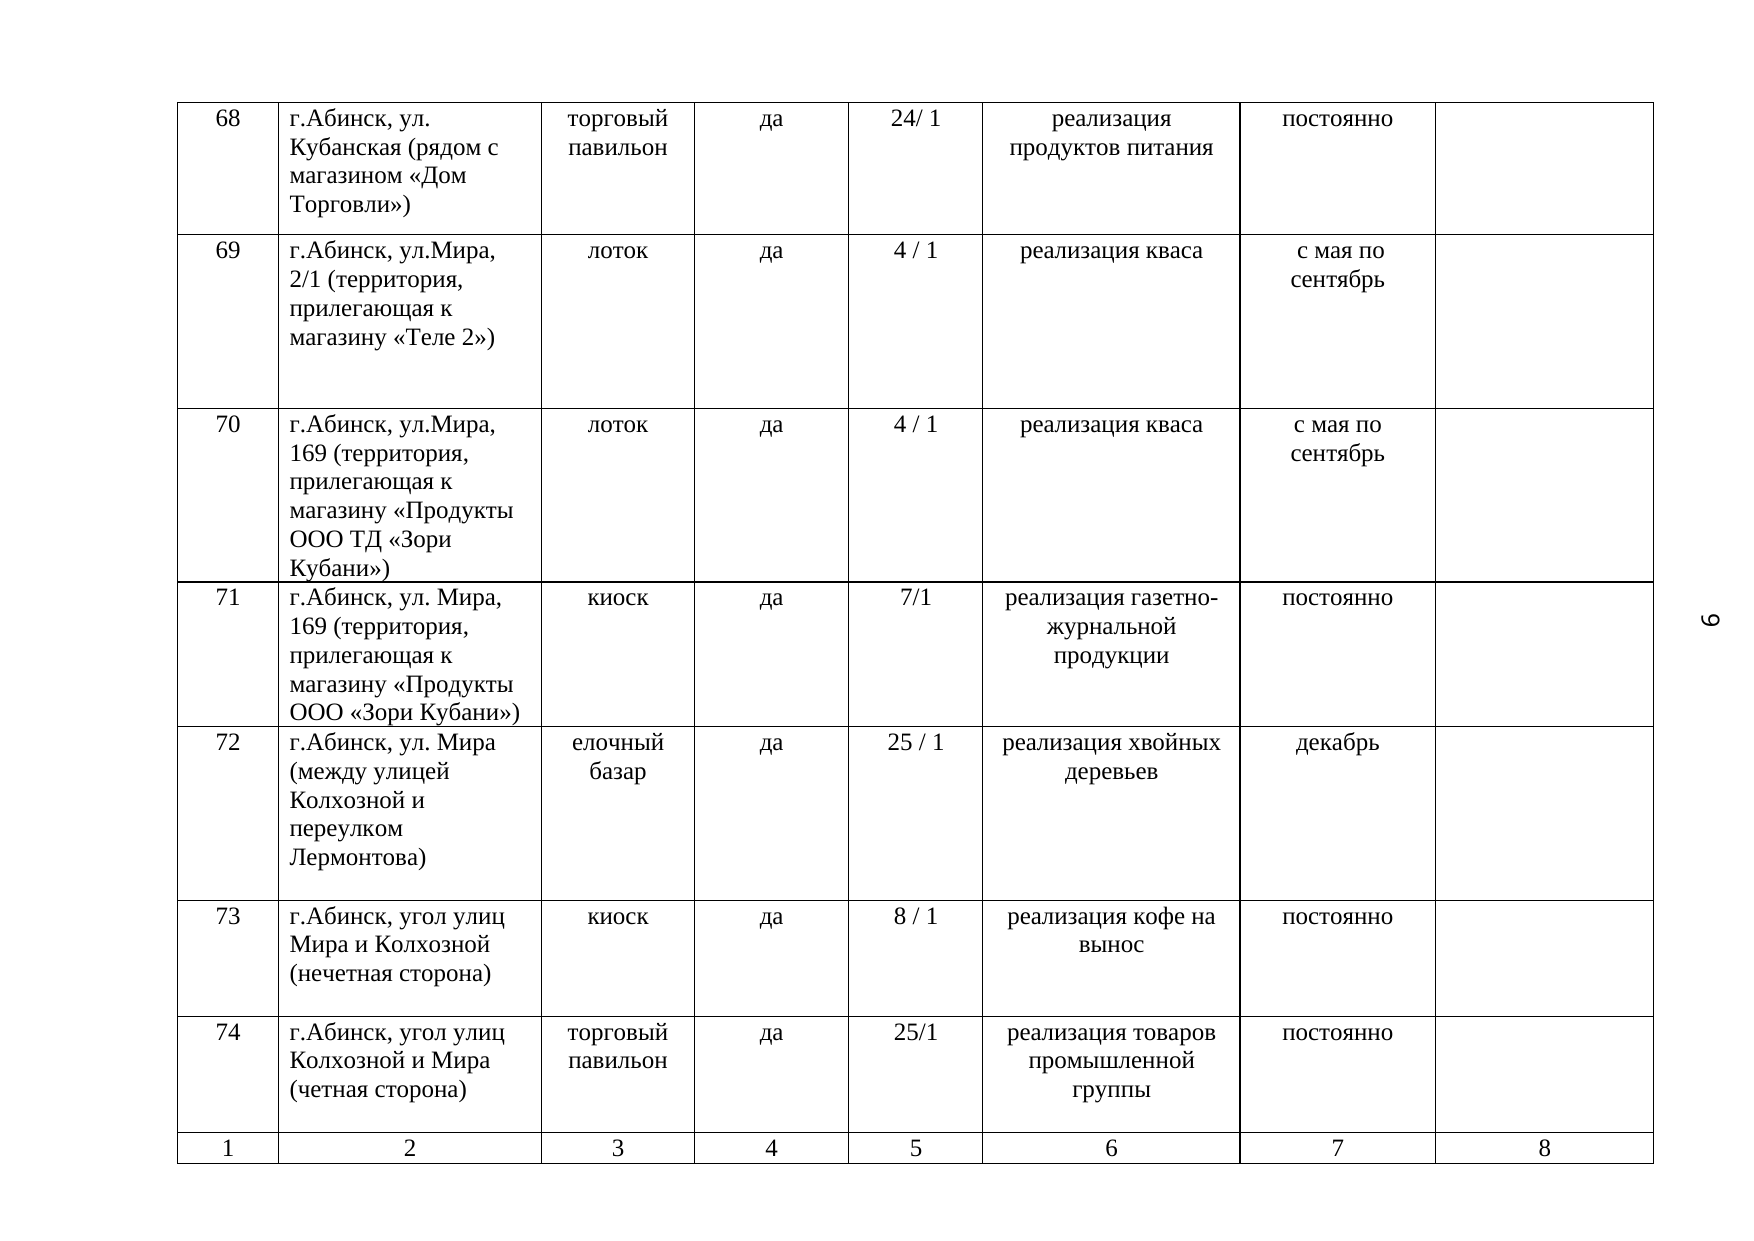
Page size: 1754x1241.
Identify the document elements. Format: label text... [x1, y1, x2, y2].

table_cell [1436, 103, 1653, 234]
table_cell реализация кваса [983, 409, 1239, 581]
table_cell [1436, 1017, 1653, 1132]
table_cell елочный базар [542, 727, 694, 900]
table_cell декабрь [1241, 727, 1435, 900]
table_cell реализация хвойных деревьев [983, 727, 1239, 900]
table_cell лоток [542, 409, 694, 581]
table_cell г.Абинск, ул.Мира, 169 (территория, прилегающая к магазину «Продукты ООО ТД «Зори Кубани») [279, 409, 541, 581]
table_cell да [695, 409, 848, 581]
table_cell да [695, 727, 848, 900]
table_cell да [695, 235, 848, 408]
table_cell [1436, 727, 1653, 900]
table_cell 25/1 [849, 1017, 982, 1132]
table_cell постоянно [1241, 103, 1435, 234]
table_cell 74 [178, 1017, 278, 1132]
table_cell реализация кофе на вынос [983, 901, 1239, 1016]
table_cell постоянно [1241, 583, 1435, 726]
table_cell постоянно [1241, 901, 1435, 1016]
table_cell 2 [279, 1133, 541, 1163]
table_cell г.Абинск, угол улиц Колхозной и Мира (четная сторона) [279, 1017, 541, 1132]
table_cell с мая по сентябрь [1241, 235, 1435, 408]
table_cell г.Абинск, угол улиц Мира и Колхозной (нечетная сторона) [279, 901, 541, 1016]
table_cell [1436, 409, 1653, 581]
table_cell г.Абинск, ул.Мира, 2/1 (территория, прилегающая к магазину «Теле 2») [279, 235, 541, 408]
table_cell да [695, 901, 848, 1016]
table_cell 24/ 1 [849, 103, 982, 234]
table_cell 70 [178, 409, 278, 581]
table_cell да [695, 583, 848, 726]
table_cell постоянно [1241, 1017, 1435, 1132]
table_cell киоск [542, 583, 694, 726]
table_cell 4 [695, 1133, 848, 1163]
table_cell киоск [542, 901, 694, 1016]
table_cell 4 / 1 [849, 235, 982, 408]
table_cell торговый павильон [542, 103, 694, 234]
table_cell 71 [178, 583, 278, 726]
table_cell реализация кваса [983, 235, 1239, 408]
table_cell 7/1 [849, 583, 982, 726]
table_cell 73 [178, 901, 278, 1016]
table_cell 68 [178, 103, 278, 234]
table_cell г.Абинск, ул. Мира (между улицей Колхозной и переулком Лермонтова) [279, 727, 541, 900]
table_cell [1436, 901, 1653, 1016]
table_cell 69 [178, 235, 278, 408]
table_cell г.Абинск, ул. Кубанская (рядом с магазином «Дом Торговли») [279, 103, 541, 234]
table_cell 72 [178, 727, 278, 900]
table_cell 4 / 1 [849, 409, 982, 581]
table_cell реализация газетно-журнальной продукции [983, 583, 1239, 726]
table_cell лоток [542, 235, 694, 408]
table_cell г.Абинск, ул. Мира, 169 (территория, прилегающая к магазину «Продукты ООО «Зори Кубани») [279, 583, 541, 726]
table_cell 3 [542, 1133, 694, 1163]
table_cell [1436, 583, 1653, 726]
table_cell реализация продуктов питания [983, 103, 1239, 234]
table_cell торговый павильон [542, 1017, 694, 1132]
table_cell 7 [1241, 1133, 1435, 1163]
table_cell 25 / 1 [849, 727, 982, 900]
table_cell 6 [983, 1133, 1239, 1163]
table_cell да [695, 1017, 848, 1132]
table_cell 1 [178, 1133, 278, 1163]
table_cell с мая по сентябрь [1241, 409, 1435, 581]
table_cell 8 [1436, 1133, 1653, 1163]
table_cell 5 [849, 1133, 982, 1163]
table_cell 8 / 1 [849, 901, 982, 1016]
table_cell [1436, 235, 1653, 408]
table_cell да [695, 103, 848, 234]
table_cell реализация товаров промышленной группы [983, 1017, 1239, 1132]
